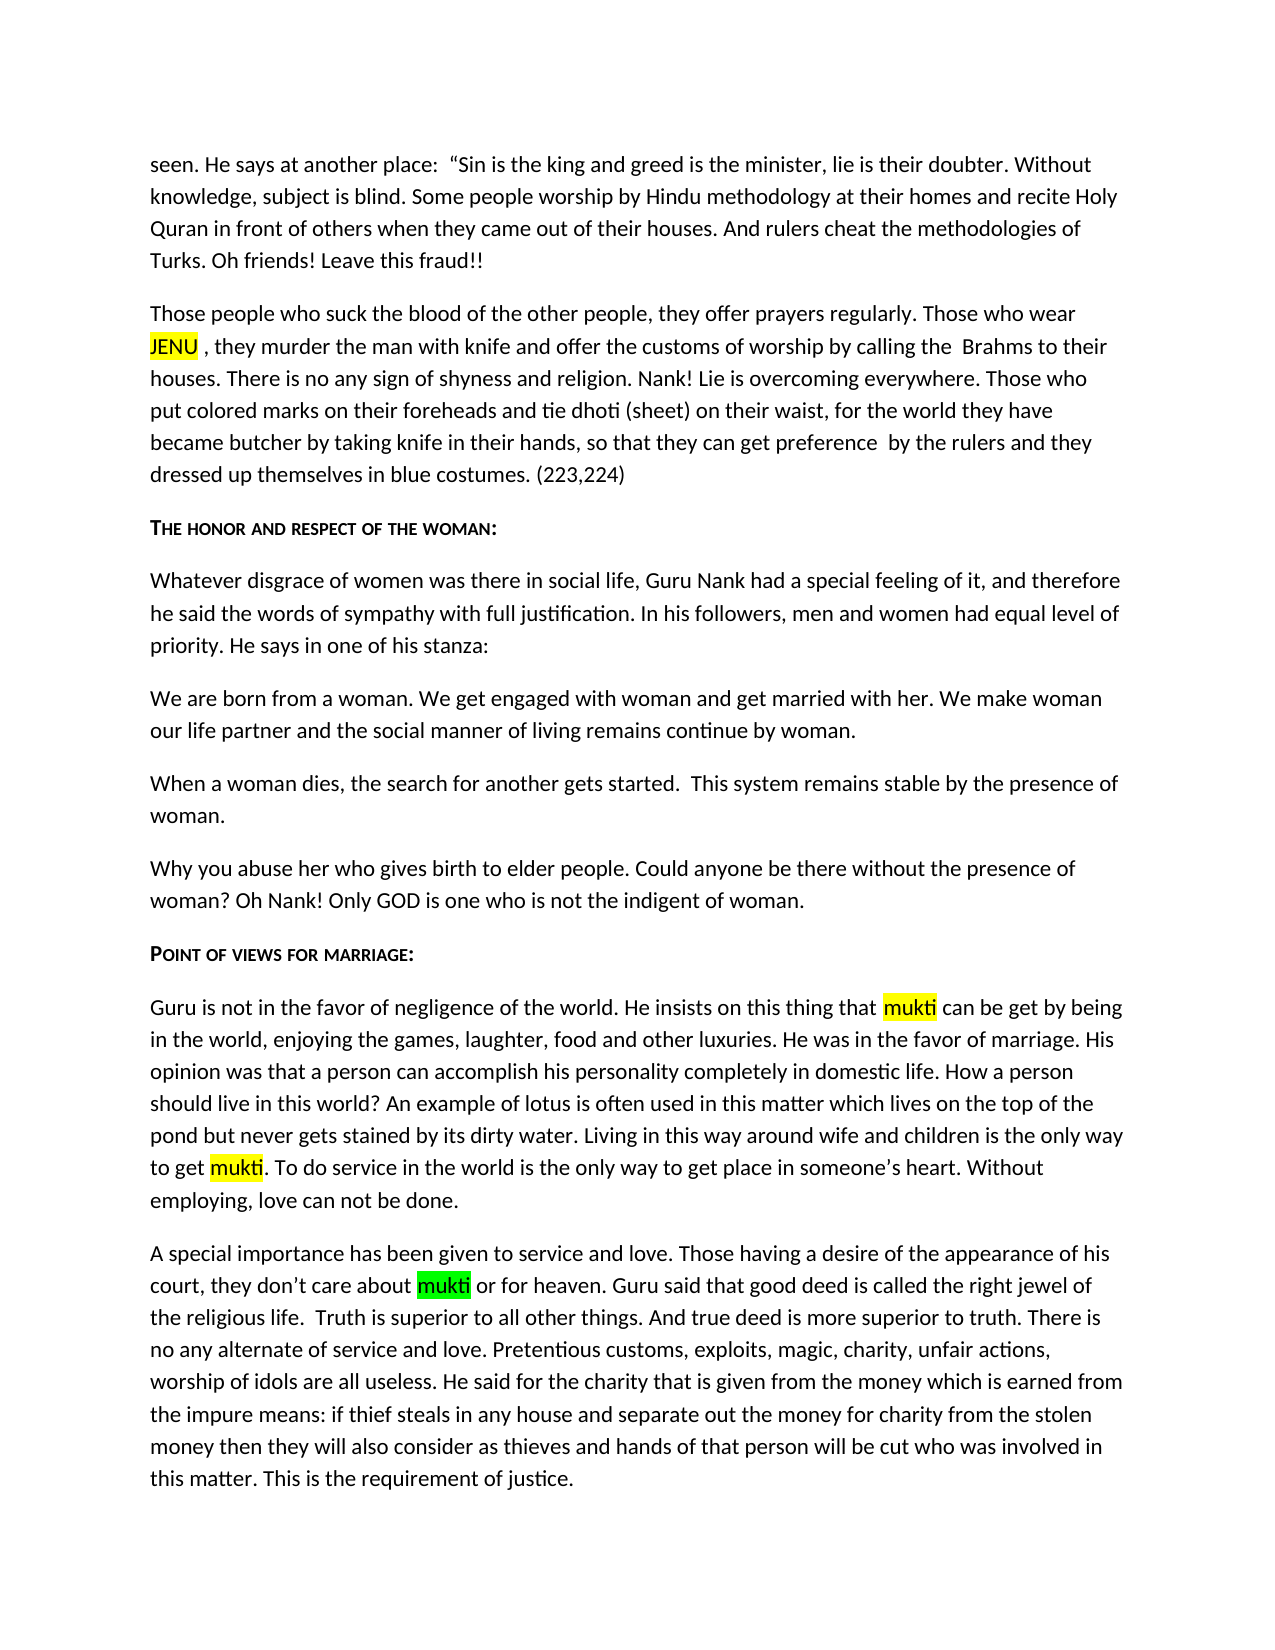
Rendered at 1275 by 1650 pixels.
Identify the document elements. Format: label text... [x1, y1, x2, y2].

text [150, 150, 1125, 274]
text When a woman dies, the search for another gets started. This system remains stable by the presence of woman. [150, 769, 1125, 829]
text Whatever disgrace of women was there in social life, Guru Nank had a special feeling of it, and therefore he said the words of sympathy with full justification. In his followers, men and women had equal level of priority. He says in one of his stanza: [150, 567, 1125, 659]
text Why you abuse her who gives birth to elder people. Could anyone be there without the presence of woman? Oh Nank! Only GOD is one who is not the indigent of woman. [150, 854, 1125, 914]
text We are born from a woman. We get engaged with woman and get married with her. We make woman our life partner and the social manner of living remains continue by woman. [150, 684, 1125, 744]
text Guru is not in the favor of negligence of the world. He insists on this thing that mukti can be get by being in the world, enjoying the games, laughter, food and other luxuries. He was in the favor of marriage. His opinion was that a person can accomplish his personality completely in domestic life. How a person should live in this world? An example of lotus is often used in this matter which lives on the top of the pond but never gets stained by its dirty water. Living in this way around wife and children is the only way to get mukti. To do service in the world is the only way to get place in someone’s heart. Without employing, love can not be done. [150, 993, 1125, 1214]
text Those people who suck the blood of the other people, they offer prayers regularly. Those who wear JENU , they murder the man with knife and offer the customs of worship by calling the Brahms to their houses. There is no any sign of shyness and religion. Nank! Lie is overcoming everywhere. Those who put colored marks on their foreheads and tie dhoti (sheet) on their waist, for the world they have became butcher by taking knife in their hands, so that they can get preference by the rulers and they dressed up themselves in blue costumes. (223,224) [150, 299, 1125, 488]
text The honor and respect of the woman: [150, 513, 1125, 542]
text A special importance has been given to service and love. Those having a desire of the appearance of his court, they don’t care about mukti or for heaven. Guru said that good deed is called the right jewel of the religious life. Truth is superior to all other things. And true deed is more superior to truth. There is no any alternate of service and love. Pretentious customs, exploits, magic, charity, unfair actions, worship of idols are all useless. He said for the charity that is given from the money which is earned from the impure means: if thief steals in any house and separate out the money for charity from the stolen money then they will also consider as thieves and hands of that person will be cut who was involved in this matter. This is the requirement of justice. [150, 1239, 1125, 1492]
text Point of views for marriage: [150, 939, 1125, 968]
